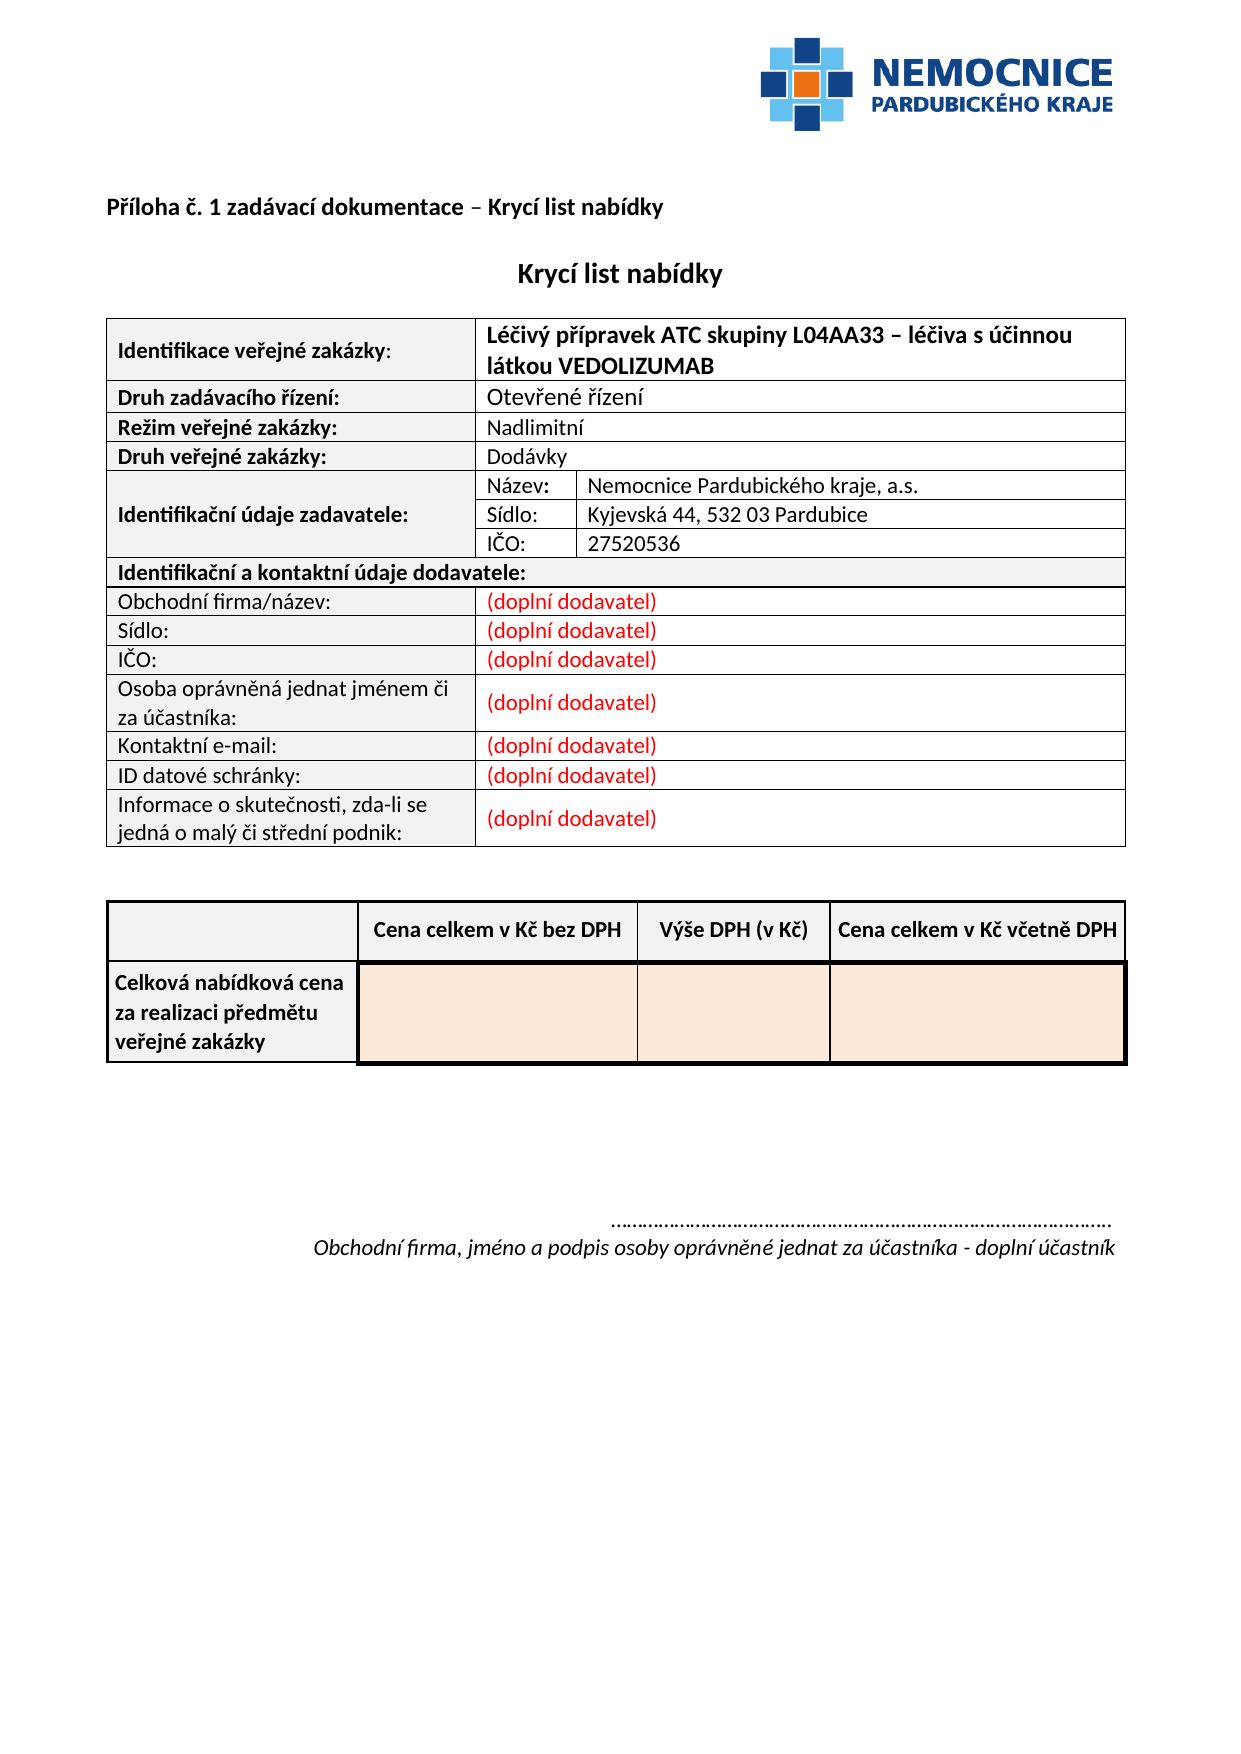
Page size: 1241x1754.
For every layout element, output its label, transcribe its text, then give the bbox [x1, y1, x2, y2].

table_header Léčivý přípravek ATC skupiny L04AA33 – léčiva s účinnou látkou VEDOLIZUMAB [476, 319, 1125, 380]
table_cell Režim veřejné zakázky: [107, 413, 475, 441]
table_cell Sídlo: [476, 500, 576, 528]
picture [759, 37, 1113, 132]
table_cell 27520536 [577, 529, 1125, 557]
table_cell (doplní dodavatel) [476, 790, 1125, 846]
table_cell Identifikační a kontaktní údaje dodavatele: [107, 558, 1125, 586]
text Příloha č. 1 zadávací dokumentace – Krycí list nabídky [106, 191, 1134, 222]
table_header Identifikace veřejné zakázky: [107, 319, 475, 380]
table_cell (doplní dodavatel) [476, 675, 1125, 731]
table_cell Obchodní firma/název: [107, 588, 475, 615]
table_cell [638, 965, 829, 1061]
table_cell [831, 965, 1123, 1061]
table_cell Kontaktní e-mail: [107, 732, 475, 760]
table_header Cena celkem v Kč bez DPH [359, 903, 637, 960]
table_cell (doplní dodavatel) [476, 761, 1125, 789]
table_cell ID datové schránky: [107, 761, 475, 789]
table_header Výše DPH (v Kč) [638, 903, 829, 960]
table_cell Celková nabídková cena za realizaci předmětu veřejné zakázky [109, 962, 356, 1061]
table_header Cena celkem v Kč včetně DPH [831, 903, 1124, 960]
table_cell (doplní dodavatel) [476, 732, 1125, 760]
table_cell Nadlimitní [476, 413, 1125, 441]
table_cell (doplní dodavatel) [476, 616, 1125, 644]
table_cell Sídlo: [107, 616, 475, 644]
table_cell Nemocnice Pardubického kraje, a.s. [577, 471, 1125, 499]
table_cell Název: [476, 471, 576, 499]
table_cell IČO: [107, 646, 475, 673]
table_cell Druh veřejné zakázky: [107, 442, 475, 470]
text Obchodní firma, jméno a podpis osoby oprávněné jednat za účastníka - doplní účastník [106, 1233, 1134, 1262]
table_header [109, 903, 357, 960]
table_cell Identifikační údaje zadavatele: [107, 471, 475, 557]
table_cell (doplní dodavatel) [476, 646, 1125, 673]
table_cell IČO: [476, 529, 576, 557]
table_cell Informace o skutečnosti, zda-li se jedná o malý či střední podnik: [107, 790, 475, 846]
text ………………………………………………………………………………….. [106, 1206, 1134, 1233]
table_cell Dodávky [476, 442, 1125, 470]
table_cell [360, 965, 637, 1061]
table_cell Kyjevská 44, 532 03 Pardubice [577, 500, 1125, 528]
table_cell Otevřené řízení [476, 381, 1125, 412]
text Krycí list nabídky [106, 255, 1134, 290]
table_cell Osoba oprávněná jednat jménem či za účastníka: [107, 675, 475, 731]
table_cell (doplní dodavatel) [476, 588, 1125, 615]
table_cell Druh zadávacího řízení: [107, 381, 475, 412]
